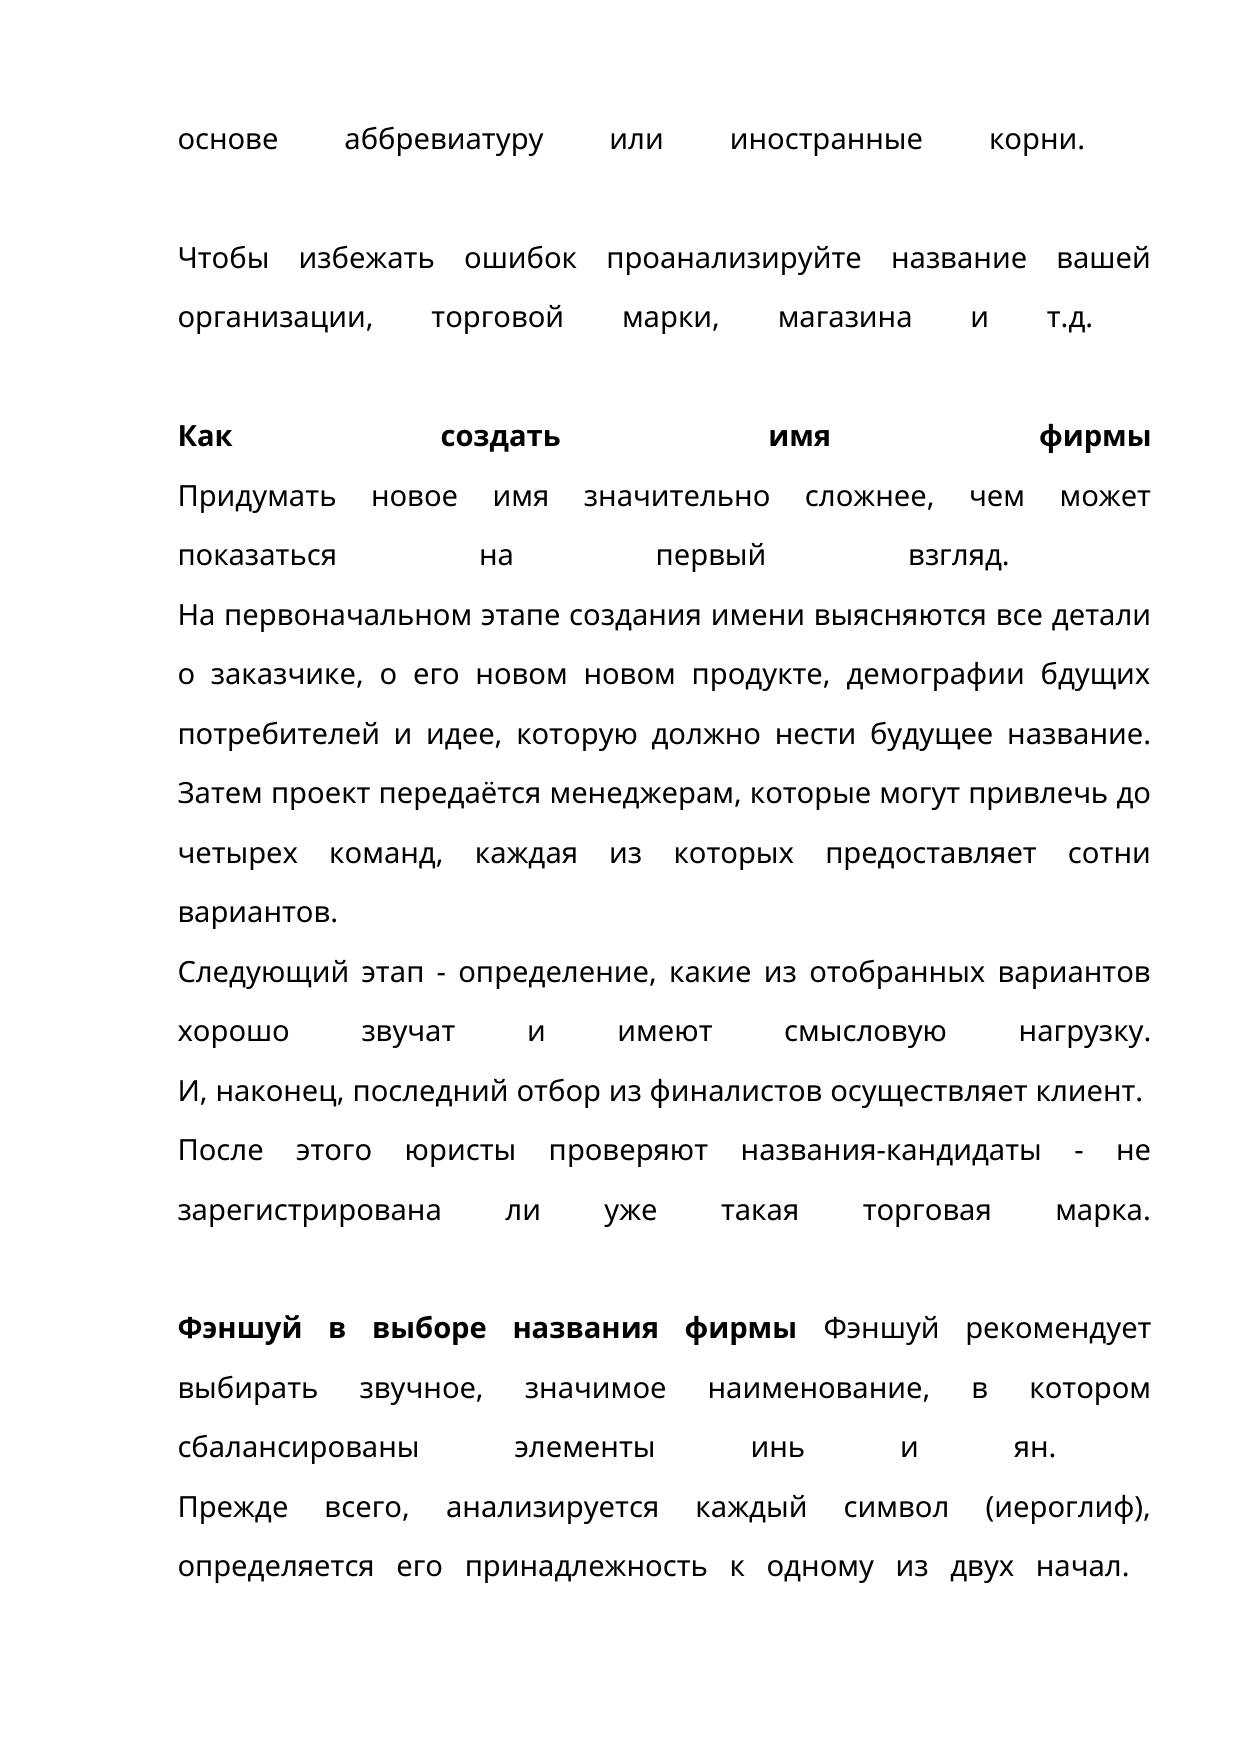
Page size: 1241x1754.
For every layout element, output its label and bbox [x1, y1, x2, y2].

text [177, 118, 1152, 1585]
